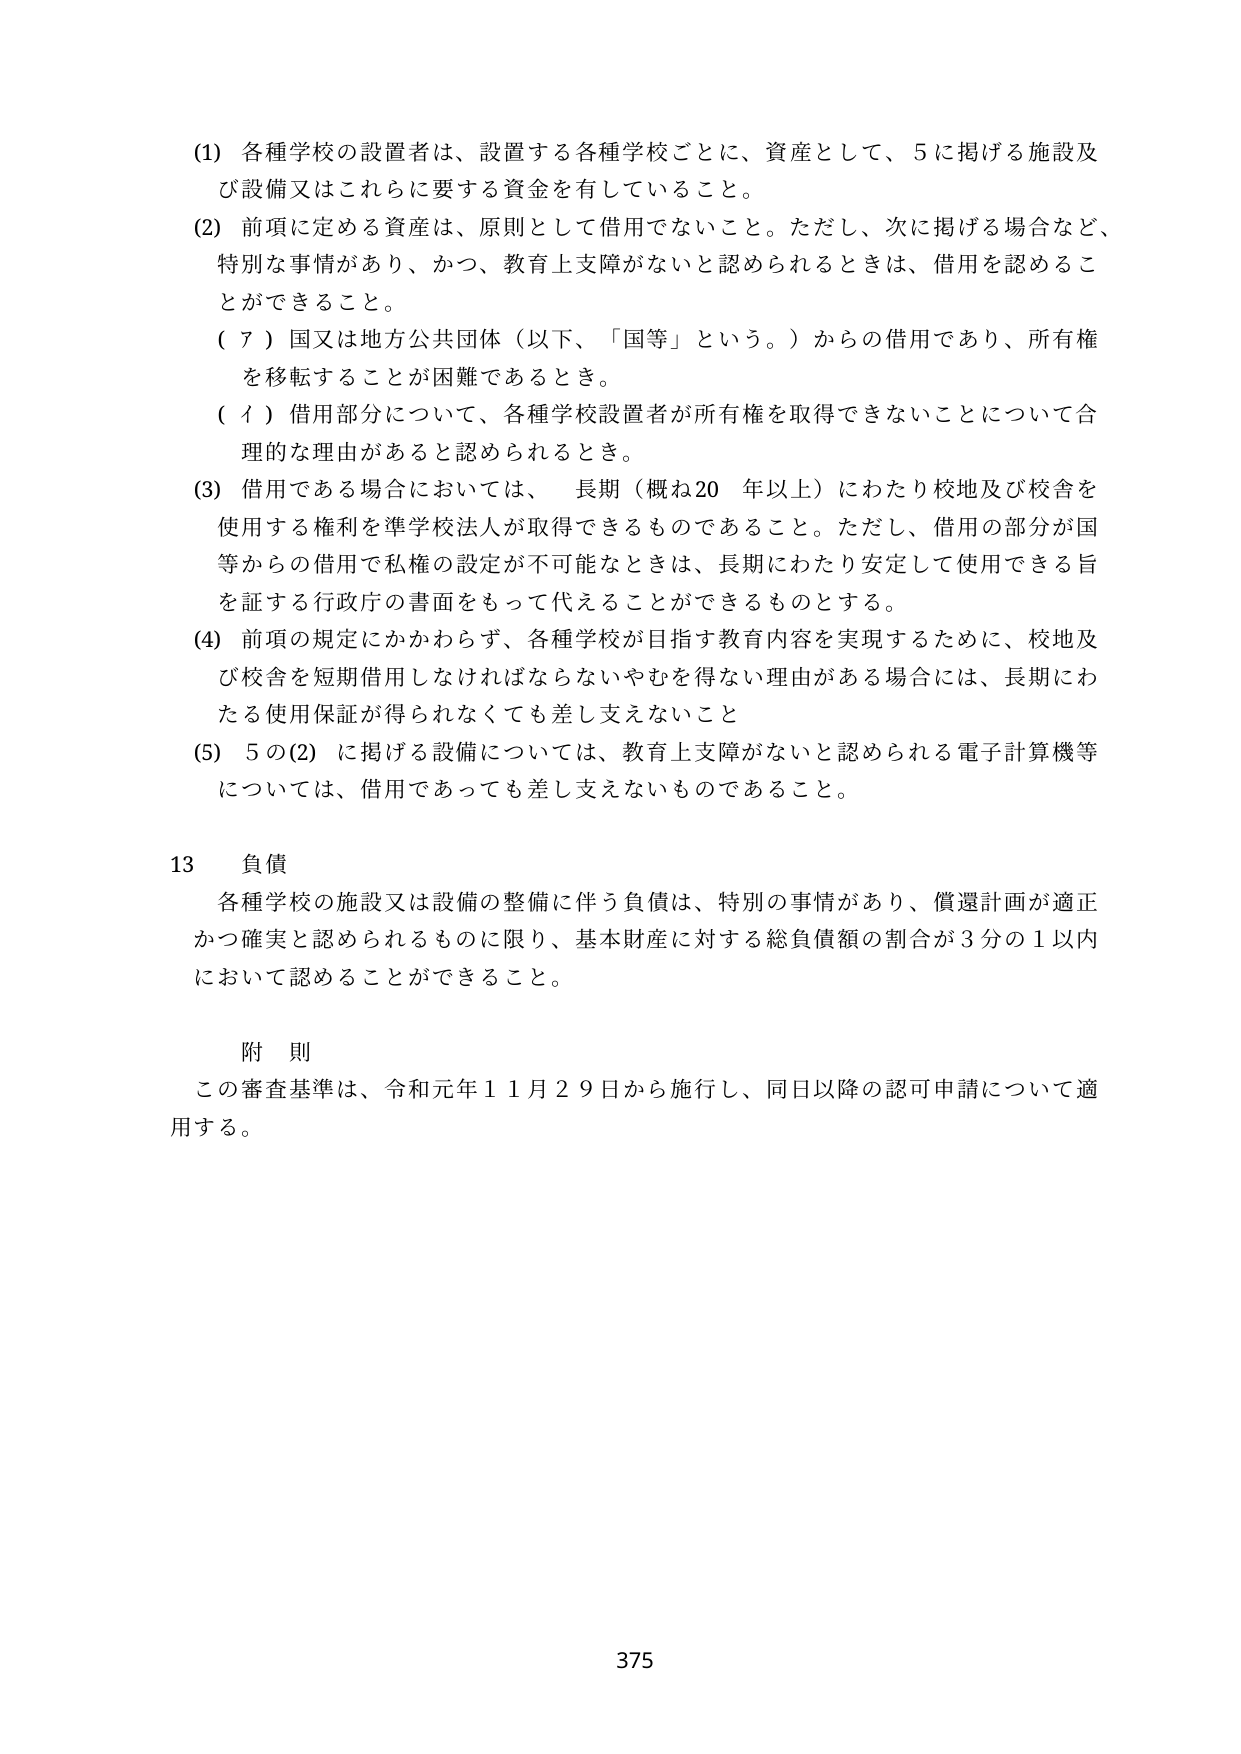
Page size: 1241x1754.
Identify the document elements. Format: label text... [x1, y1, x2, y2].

text この審査基準は、令和元年１１月２９日から施行し、同日以降の認可申請について適用する。 [170, 1069, 1100, 1144]
text (ｱ) 国又は地方公共団体（以下、「国等」という。）からの借用であり、所有権を移転することが困難であるとき。 [211, 319, 1100, 394]
text 附 則 [170, 1032, 1100, 1069]
text 13 負債 [170, 844, 1100, 882]
text (5) ５の(2)に掲げる設備については、教育上支障がないと認められる電子計算機等については、借用であっても差し支えないものであること。 [190, 732, 1100, 807]
text (2) 前項に定める資産は、原則として借用でないこと。ただし、次に掲げる場合など、特別な事情があり、かつ、教育上支障がないと認められるときは、借用を認めることができること。 [190, 207, 1100, 319]
text (1) 各種学校の設置者は、設置する各種学校ごとに、資産として、５に掲げる施設及び設備又はこれらに要する資金を有していること。 [190, 132, 1100, 207]
text 各種学校の施設又は設備の整備に伴う負債は、特別の事情があり、償還計画が適正かつ確実と認められるものに限り、基本財産に対する総負債額の割合が３分の１以内において認めることができること。 [190, 882, 1100, 994]
text (4) 前項の規定にかかわらず、各種学校が目指す教育内容を実現するために、校地及び校舎を短期借用しなければならないやむを得ない理由がある場合には、長期にわたる使用保証が得られなくても差し支えないこと [190, 619, 1100, 732]
text (3) 借用である場合においては、 長期（概ね20年以上）にわたり校地及び校舎を使用する権利を準学校法人が取得できるものであること。ただし、借用の部分が国等からの借用で私権の設定が不可能なときは、長期にわたり安定して使用できる旨を証する行政庁の書面をもって代えることができるものとする。 [190, 469, 1100, 619]
text (ｲ) 借用部分について、各種学校設置者が所有権を取得できないことについて合理的な理由があると認められるとき。 [211, 394, 1100, 469]
